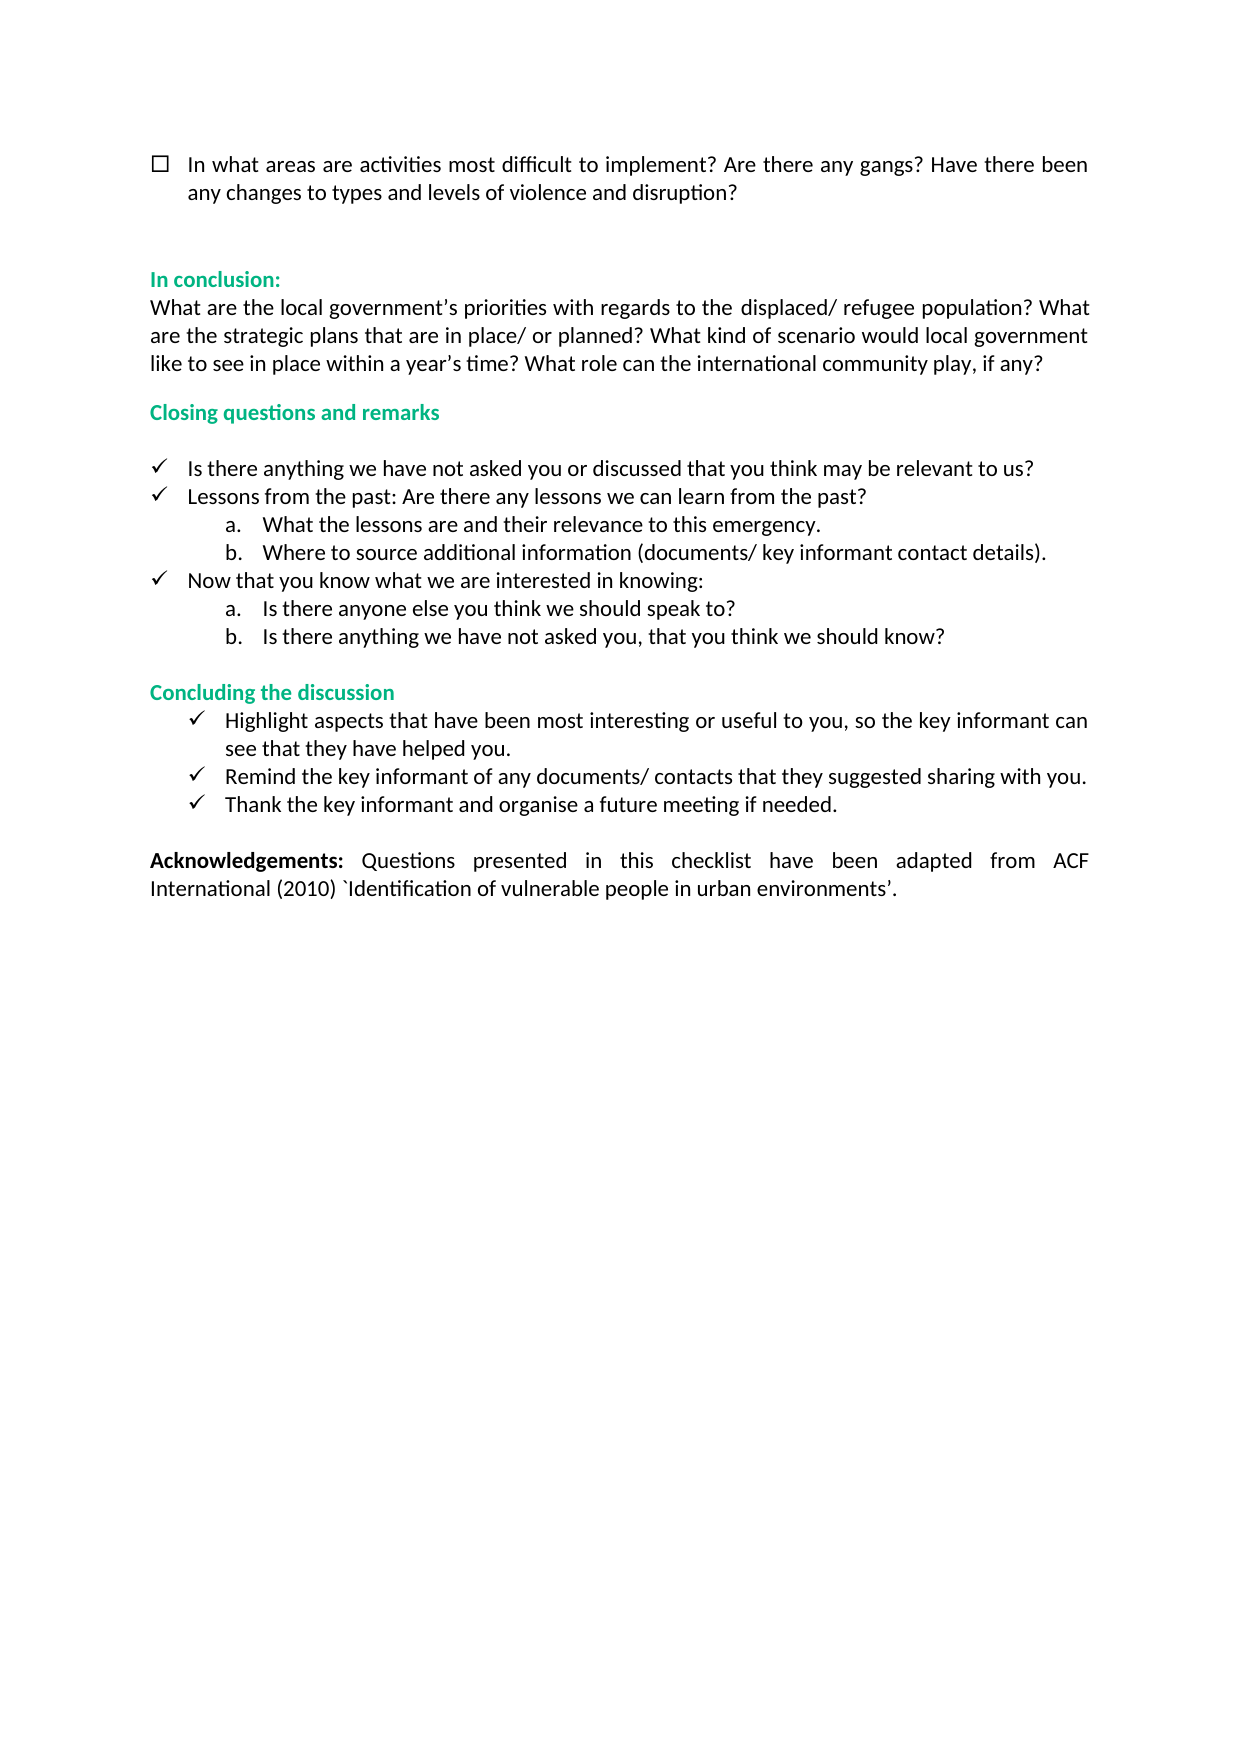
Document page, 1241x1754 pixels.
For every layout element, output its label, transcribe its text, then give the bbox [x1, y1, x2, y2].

text Concluding the discussion [150, 678, 1090, 706]
text What are the local government’s priorities with regards to the displaced/ refugee population? What are the strategic plans that are in place/ or planned? What kind of scenario would local government like to see in place within a year’s time? What role can the international community play, if any? [150, 293, 1090, 377]
list What the lessons are and their relevance to this emergency. [225, 510, 1090, 538]
list Is there anyone else you think we should speak to? [225, 594, 1090, 622]
list Now that you know what we are interested in knowing: [150, 566, 1090, 594]
list Remind the key informant of any documents/ contacts that they suggested sharing with you. [187, 762, 1090, 791]
list Where to source additional information (documents/ key informant contact details). [225, 538, 1090, 566]
list Is there anything we have not asked you, that you think we should know? [225, 622, 1090, 650]
list Highlight aspects that have been most interesting or useful to you, so the key informant can see that they have helped you. [187, 706, 1090, 762]
list In what areas are activities most difficult to implement? Are there any gangs? Have there been any changes to types and levels of violence and disruption? [150, 150, 1090, 206]
subtitle Closing questions and remarks [150, 398, 1090, 426]
list Lessons from the past: Are there any lessons we can learn from the past? [150, 482, 1090, 510]
list Is there anything we have not asked you or discussed that you think may be relevant to us? [150, 454, 1090, 482]
list Thank the key informant and organise a future meeting if needed. [187, 791, 1090, 818]
text Acknowledgements: Questions presented in this checklist have been adapted from ACF International (2010) `Identification of vulnerable people in urban environments’. [150, 847, 1090, 903]
subtitle In conclusion: [150, 265, 1090, 293]
